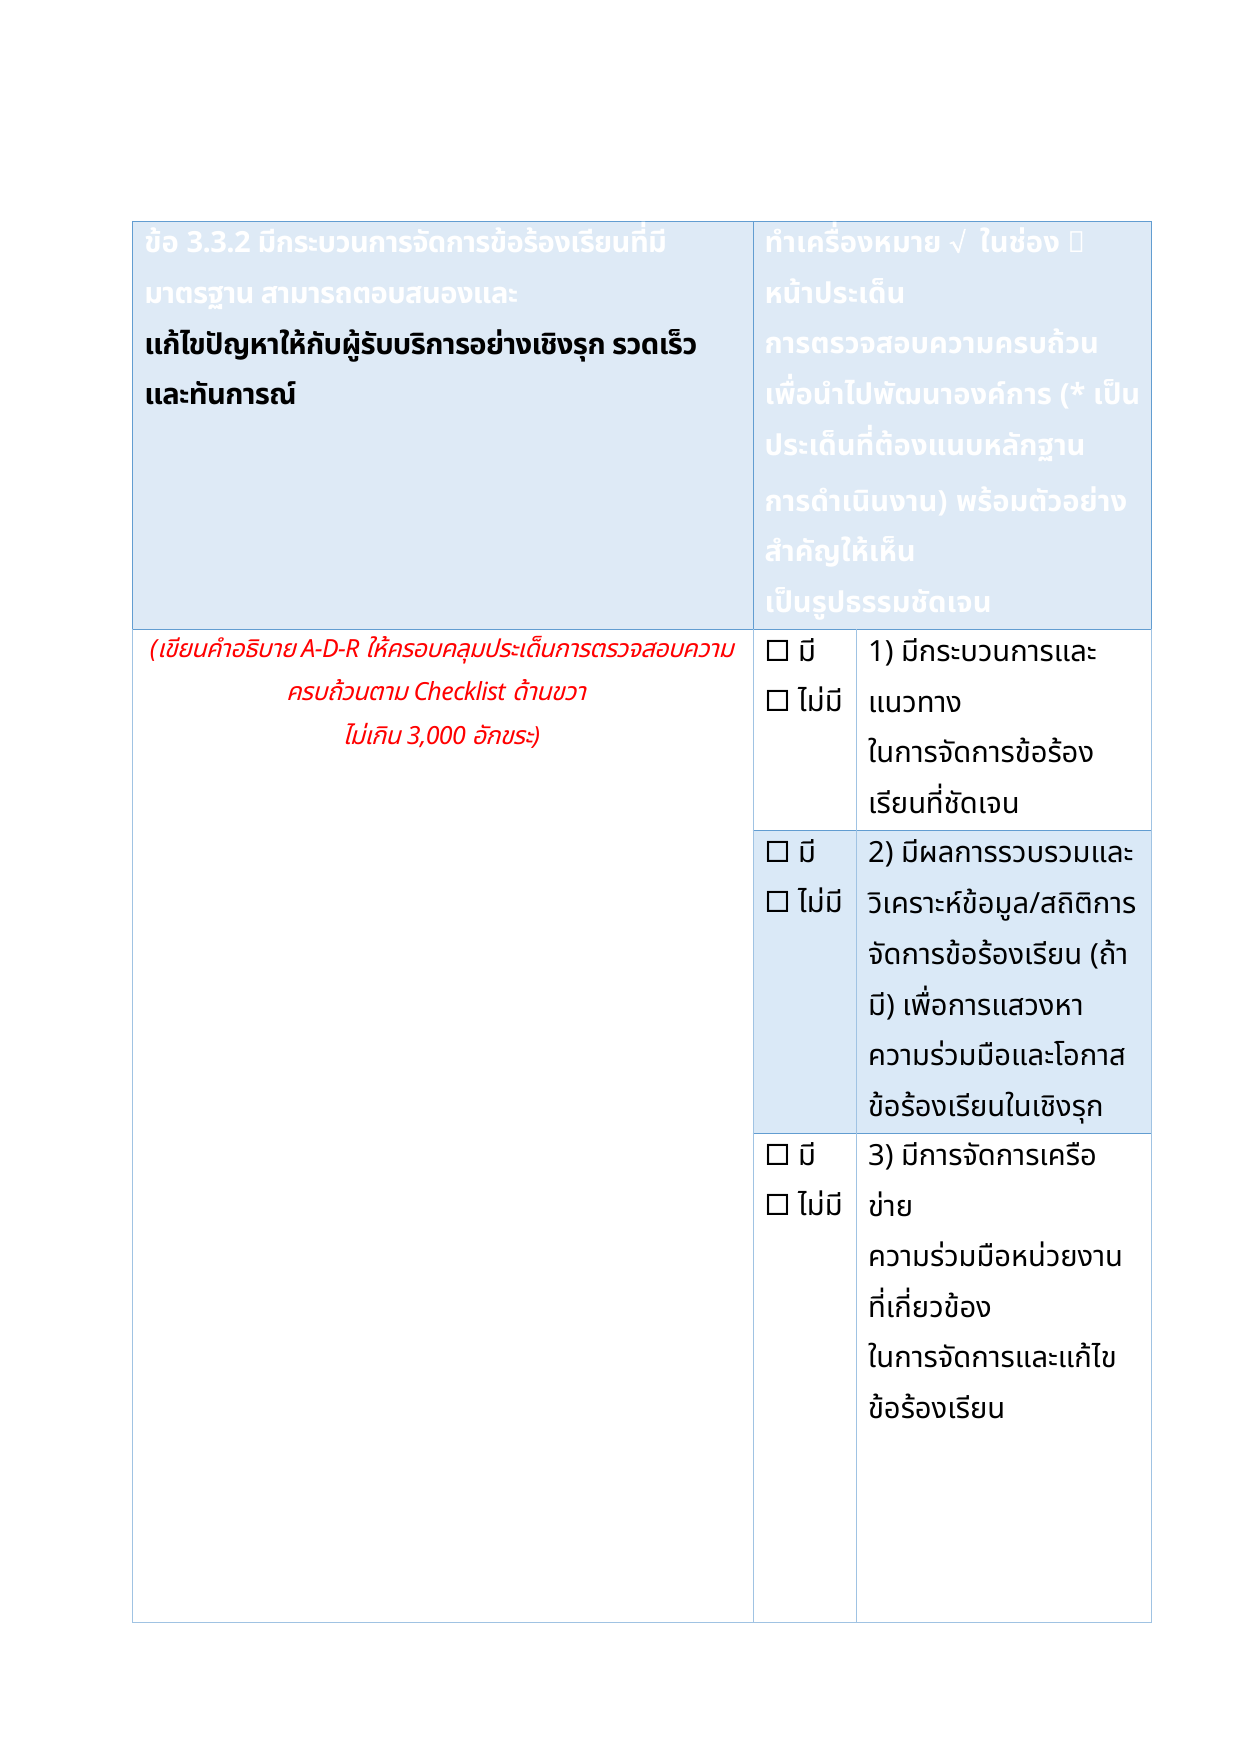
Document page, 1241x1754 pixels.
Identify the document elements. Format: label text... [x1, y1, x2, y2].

table_cell มี ไม่มี [754, 1134, 856, 1622]
table_cell 1) มีกระบวนการและแนวทาง ในการจัดการข้อร้องเรียนที่ชัดเจน [857, 630, 1151, 830]
table_header ข้อ 3.3.2 มีกระบวนการจัดการข้อร้องเรียนที่มีมาตรฐาน สามารถตอบสนองและ แก้ไขปัญหาให้กับผู้รับบริการอย่างเชิงรุก รวดเร็ว และทันการณ์ [133, 222, 753, 629]
table_header ทำเครื่องหมาย ในช่อง หน้าประเด็น การตรวจสอบความครบถ้วน เพื่อนำไปพัฒนาองค์การ (* เป็นประเด็นที่ต้องแนบหลักฐาน การดำเนินงาน) พร้อมตัวอย่างสำคัญให้เห็น เป็นรูปธรรมชัดเจน [754, 222, 1151, 629]
table_cell (เขียนคำอธิบาย A-D-R ให้ครอบคลุมประเด็นการตรวจสอบความครบถ้วนตาม Checklist ด้านขวา ไม่เกิน 3,000 อักขระ) [133, 630, 753, 1622]
table_cell มี ไม่มี [754, 630, 856, 830]
table_cell มี ไม่มี [754, 831, 856, 1133]
table_cell 3) มีการจัดการเครือข่าย ความร่วมมือหน่วยงานที่เกี่ยวข้อง ในการจัดการและแก้ไขข้อร้องเรียน [857, 1134, 1151, 1622]
table_cell 2) มีผลการรวบรวมและวิเคราะห์ข้อมูล/สถิติการจัดการข้อร้องเรียน (ถ้ามี) เพื่อการแสวงหาความร่วมมือและโอกาสข้อร้องเรียนในเชิงรุก [857, 831, 1151, 1133]
